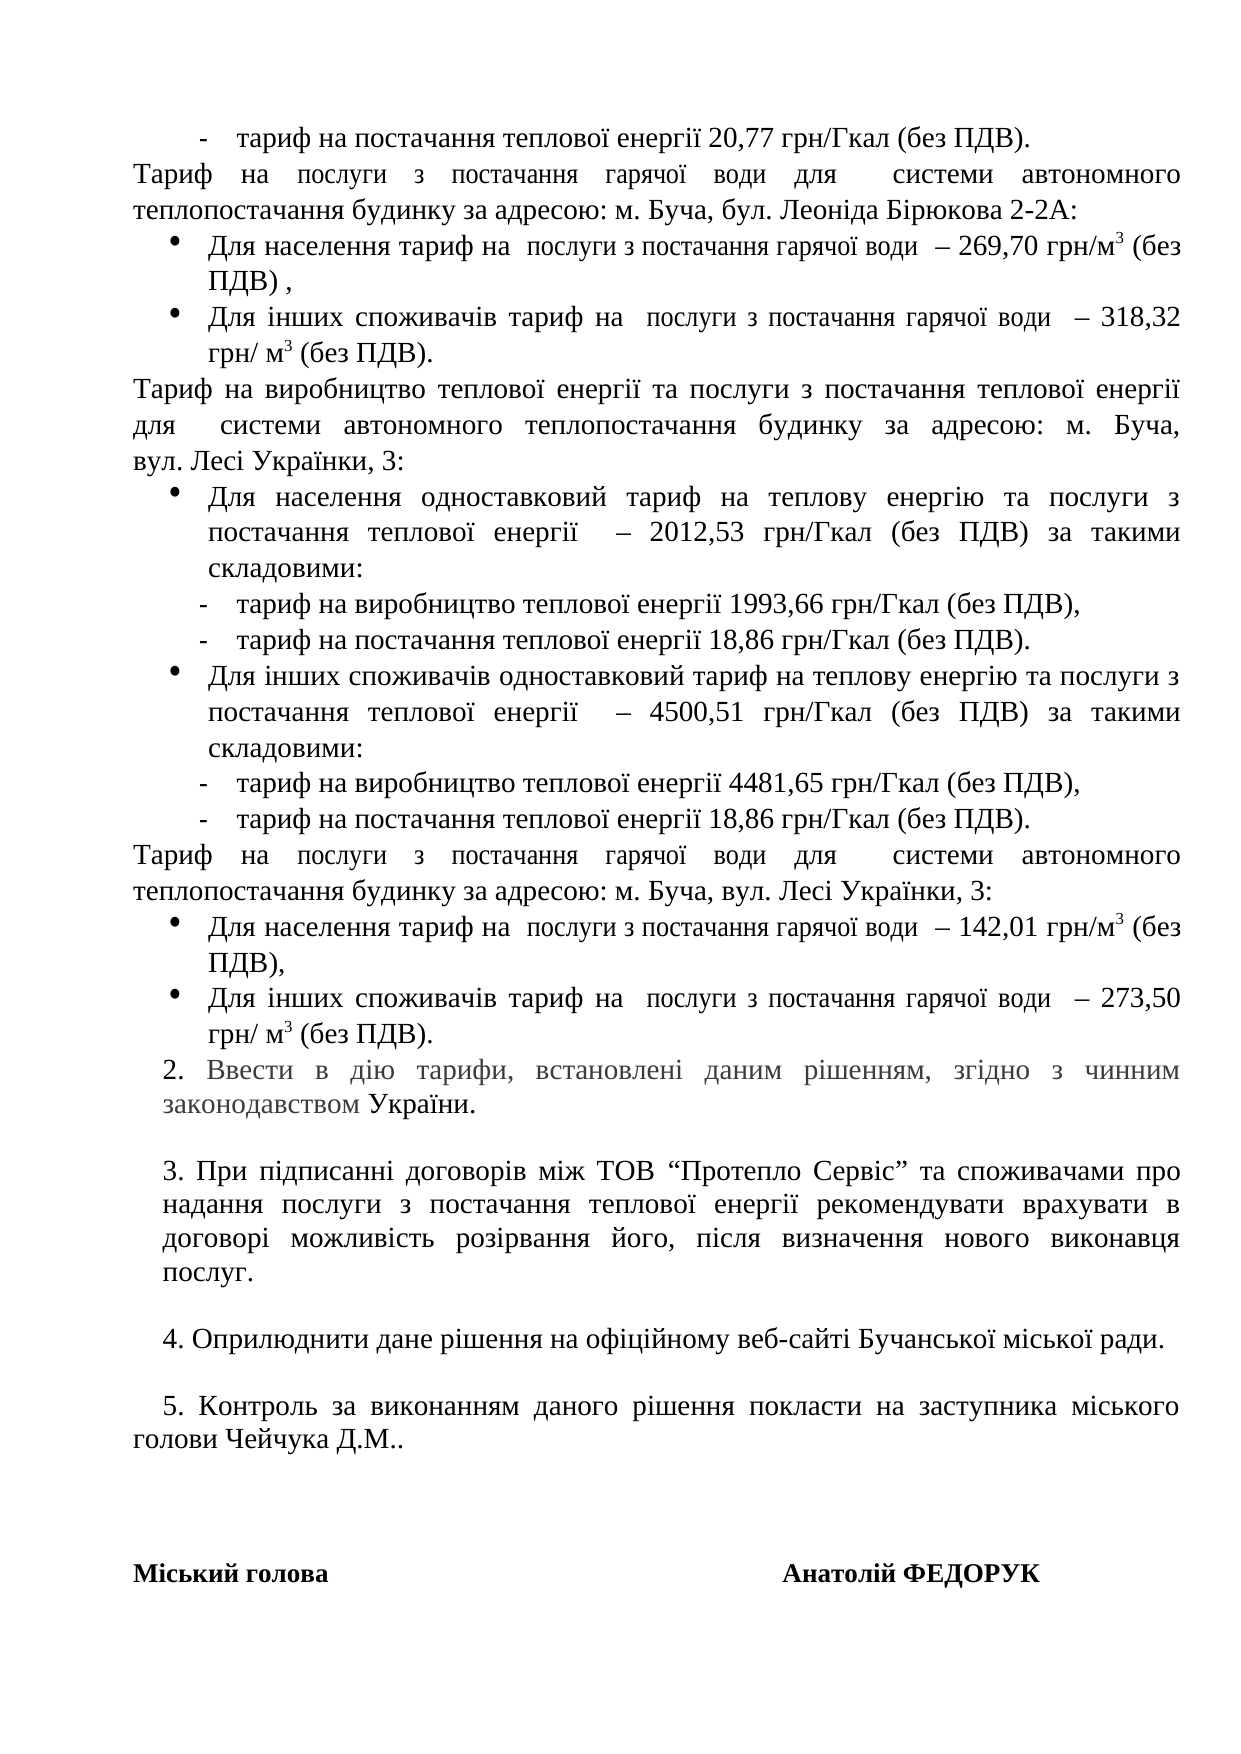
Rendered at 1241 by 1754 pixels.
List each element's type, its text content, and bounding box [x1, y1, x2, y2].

text Тариф на послуги з постачання гарячої води для системи автономного теплопостачання будинку за адресою: м. Буча, вул. Лесі Українки, 3: [133, 837, 1181, 907]
list 2. Ввести в дію тарифи, встановлені даним рішенням, згідно з чинним законодавством України. [162, 1052, 1181, 1119]
text Міський голова Анатолій ФЕДОРУК [133, 1557, 1181, 1588]
list Для населення тариф на послуги з постачання гарячої води – 142,01 грн/м3 (без ПДВ), [170, 909, 1181, 978]
title 4. Оприлюднити дане рішення на офіційному веб-сайті Бучанської міської ради. [133, 1321, 1181, 1354]
list Для інших споживачів тариф на послуги з постачання гарячої води – 318,32 грн/ м3 (без ПДВ). [170, 299, 1181, 369]
list тариф на постачання теплової енергії 20,77 грн/Гкал (без ПДВ). [199, 120, 1181, 154]
list 3. При підписанні договорів між ТОВ “Протепло Сервіс” та споживачами про надання послуги з постачання теплової енергії рекомендувати врахувати в договорі можливість розірвання його, після визначення нового виконавця послуг. [162, 1153, 1181, 1287]
list тариф на виробництво теплової енергії 4481,65 грн/Гкал (без ПДВ), [199, 766, 1181, 799]
text Тариф на виробництво теплової енергії та послуги з постачання теплової енергії для системи автономного теплопостачання будинку за адресою: м. Буча, вул. Лесі Українки, 3: [133, 371, 1181, 476]
text Тариф на послуги з постачання гарячої води для системи автономного теплопостачання будинку за адресою: м. Буча, бул. Леоніда Бірюкова 2-2А: [133, 156, 1181, 225]
list Для інших споживачів одноставковий тариф на теплову енергію та послуги з постачання теплової енергії – 4500,51 грн/Гкал (без ПДВ) за такими складовими: [170, 658, 1181, 763]
list тариф на виробництво теплової енергії 1993,66 грн/Гкал (без ПДВ), [199, 586, 1181, 620]
list тариф на постачання теплової енергії 18,86 грн/Гкал (без ПДВ). [199, 622, 1181, 656]
title 5. Контроль за виконанням даного рішення покласти на заступника міського голови Чейчука Д.М.. [133, 1388, 1181, 1455]
list Для інших споживачів тариф на послуги з постачання гарячої води – 273,50 грн/ м3 (без ПДВ). [170, 981, 1181, 1050]
list Для населення одноставковий тариф на теплову енергію та послуги з постачання теплової енергії – 2012,53 грн/Гкал (без ПДВ) за такими складовими: [170, 479, 1181, 584]
list тариф на постачання теплової енергії 18,86 грн/Гкал (без ПДВ). [199, 801, 1181, 835]
list Для населення тариф на послуги з постачання гарячої води – 269,70 грн/м3 (без ПДВ) , [170, 228, 1181, 297]
